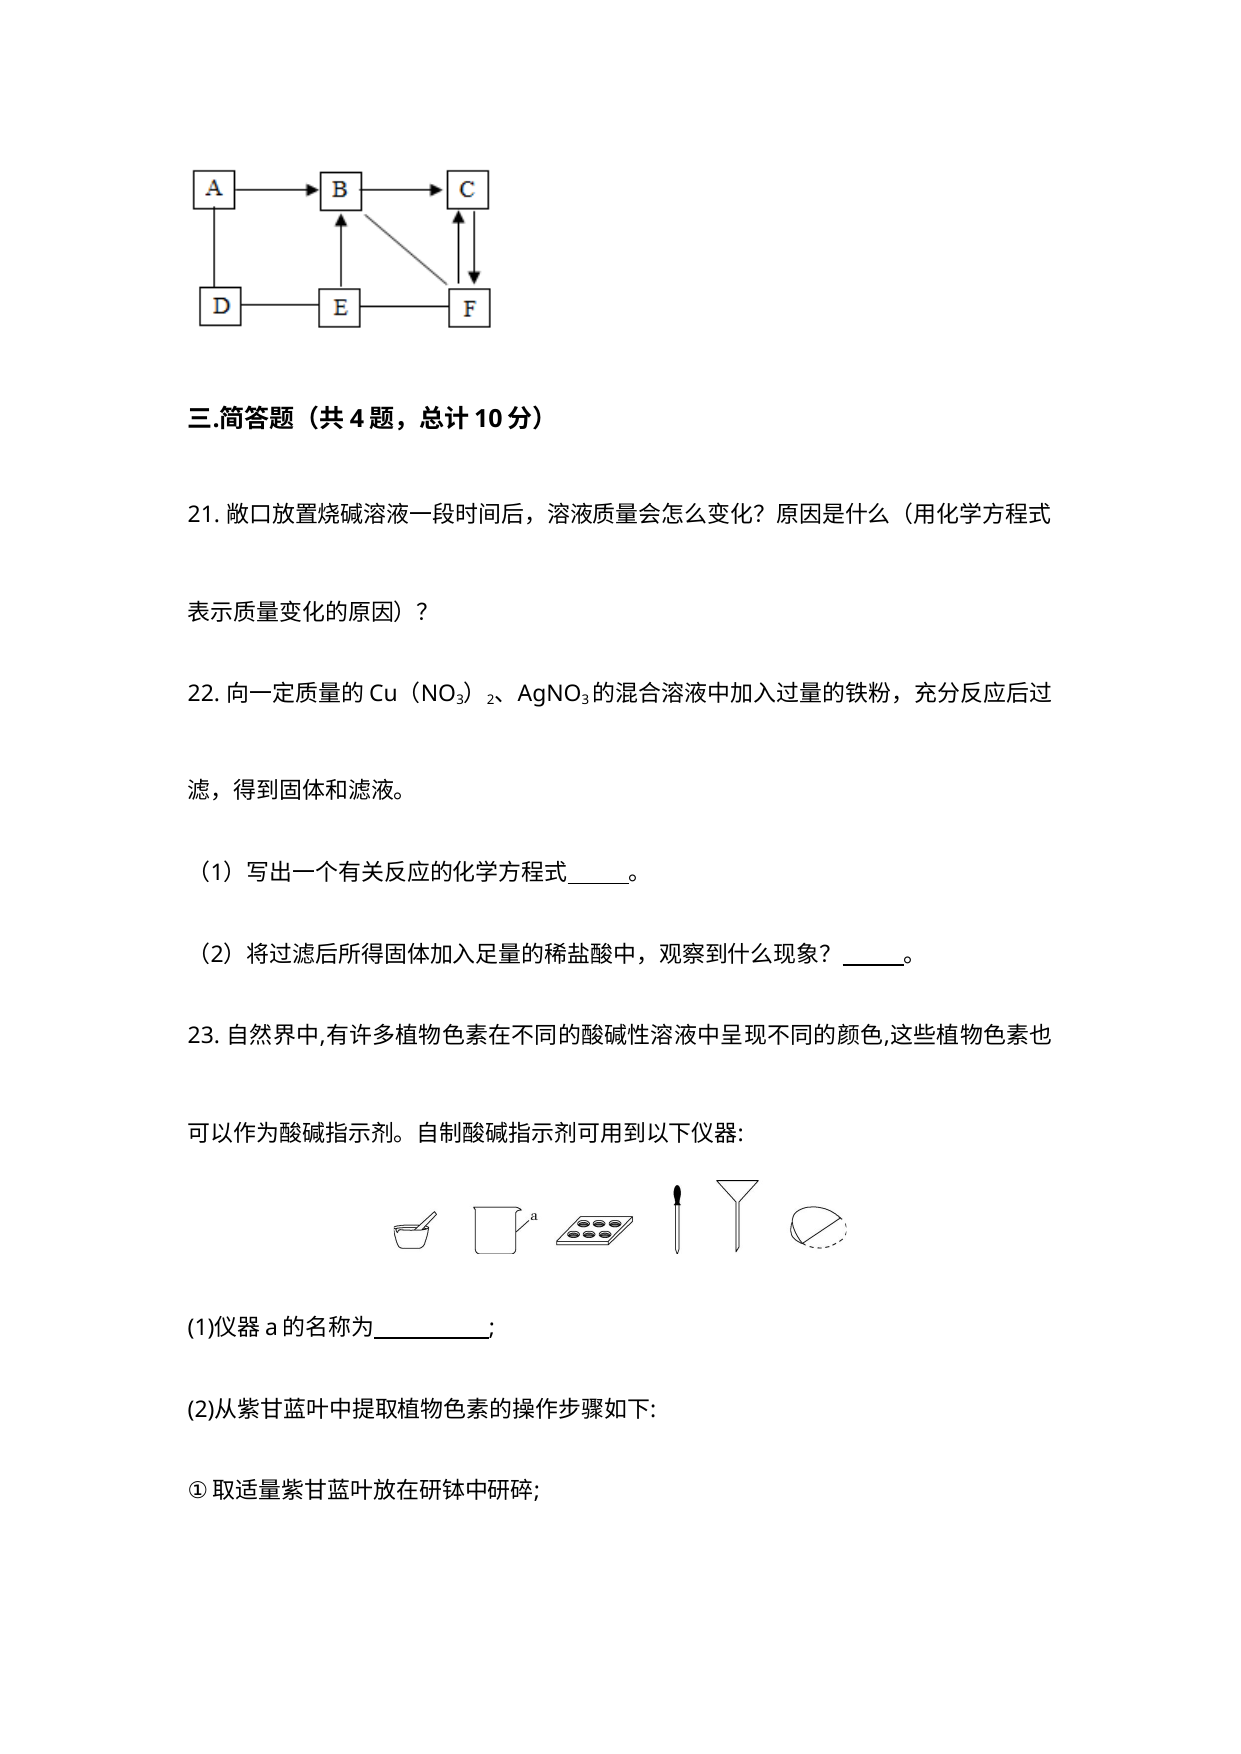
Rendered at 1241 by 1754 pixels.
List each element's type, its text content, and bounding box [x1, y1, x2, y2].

picture [393, 1180, 847, 1254]
text 22. 向一定质量的Cu（NO3）2、AgNO3的混合溶液中加入过量的铁粉，充分反应后过滤，得到固体和滤液。 [187, 659, 1053, 822]
text (1)仪器a的名称为 ; [187, 1293, 1053, 1358]
text 23. 自然界中,有许多植物色素在不同的酸碱性溶液中呈现不同的颜色,这些植物色素也可以作为酸碱指示剂。自制酸碱指示剂可用到以下仪器: [187, 1001, 1053, 1164]
text （1）写出一个有关反应的化学方程式 。 [187, 838, 1053, 903]
text 三.简答题（共4题，总计10分） [187, 384, 1053, 449]
text （2）将过滤后所得固体加入足量的稀盐酸中，观察到什么现象？ 。 [187, 920, 1053, 985]
text ①取适量紫甘蓝叶放在研钵中研碎; [187, 1456, 1053, 1521]
picture [187, 162, 505, 350]
text 21. 敞口放置烧碱溶液一段时间后，溶液质量会怎么变化？原因是什么（用化学方程式表示质量变化的原因）？ [187, 480, 1053, 642]
text (2)从紫甘蓝叶中提取植物色素的操作步骤如下: [187, 1375, 1053, 1440]
